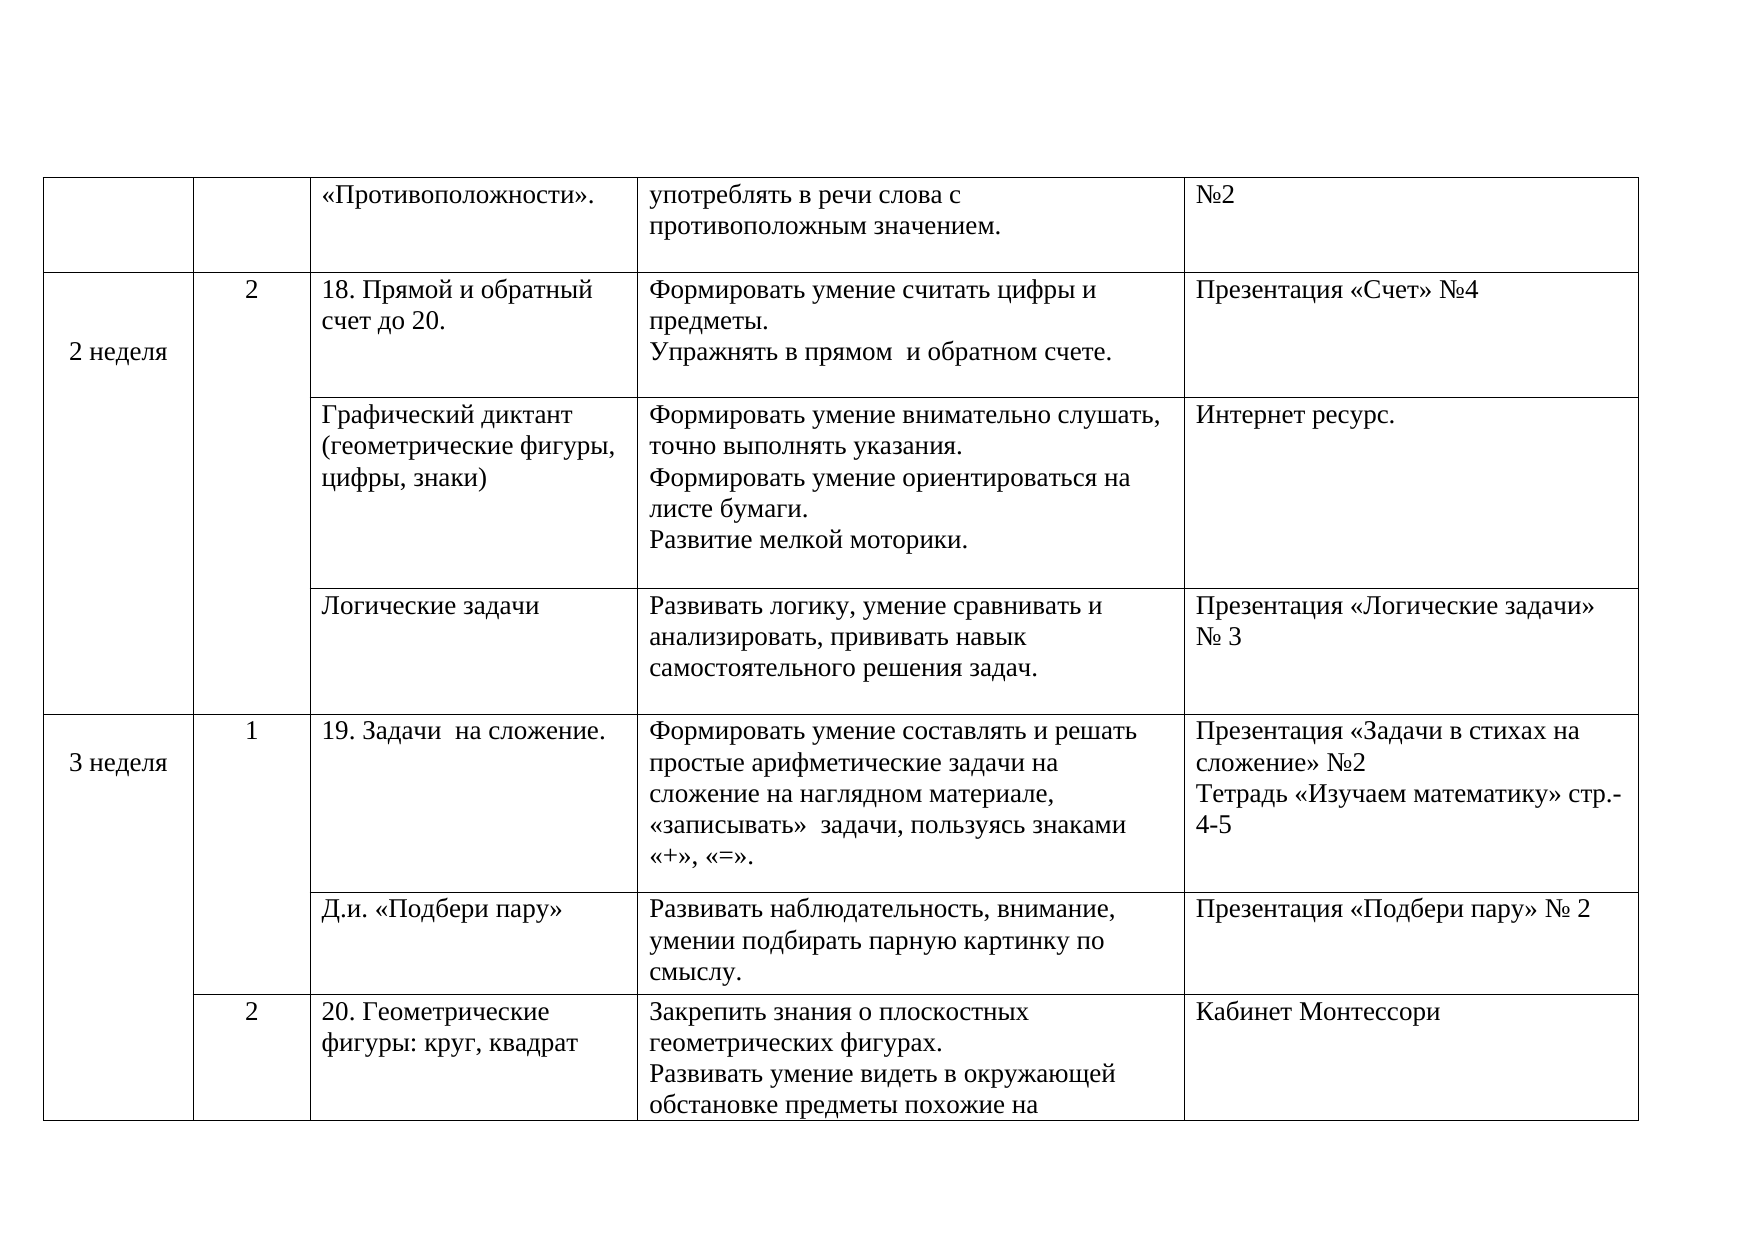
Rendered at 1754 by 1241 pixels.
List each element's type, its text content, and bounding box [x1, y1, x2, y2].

table_cell Формировать умение внимательно слушать, точно выполнять указания. Формировать умение ориентироваться на листе бумаги. Развитие мелкой моторики. [638, 398, 1184, 588]
table_cell 2 [194, 995, 310, 1120]
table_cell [1185, 178, 1638, 272]
table_cell Развивать логику, умение сравнивать и анализировать, прививать навык самостоятельного решения задач. [638, 589, 1184, 713]
table_cell Презентация «Подбери пару» № 2 [1185, 893, 1638, 994]
table_cell Д.и. «Подбери пару» [311, 893, 637, 994]
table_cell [638, 995, 1184, 1120]
table_cell 19. Задачи на сложение. [311, 715, 637, 892]
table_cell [311, 995, 637, 1120]
table_cell Графический диктант (геометрические фигуры, цифры, знаки) [311, 398, 637, 588]
table_cell 2 [194, 273, 310, 713]
table_cell Развивать наблюдательность, внимание, умении подбирать парную картинку по смыслу. [638, 893, 1184, 994]
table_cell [311, 178, 637, 272]
table_cell Кабинет Монтессори [1185, 995, 1638, 1120]
table_cell 2 неделя [44, 273, 193, 713]
table_cell Презентация «Счет» №4 [1185, 273, 1638, 397]
table_cell 18. Прямой и обратный счет до 20. [311, 273, 637, 397]
table_cell Формировать умение считать цифры и предметы. Упражнять в прямом и обратном счете. [638, 273, 1184, 397]
table_cell Презентация «Задачи в стихах на сложение» №2 Тетрадь «Изучаем математику» стр.-4-5 [1185, 715, 1638, 892]
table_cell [638, 178, 1184, 272]
table_cell Формировать умение составлять и решать простые арифметические задачи на сложение на наглядном материале, «записывать» задачи, пользуясь знаками «+», «=». [638, 715, 1184, 892]
table_cell Интернет ресурс. [1185, 398, 1638, 588]
table_cell Презентация «Логические задачи» № 3 [1185, 589, 1638, 713]
table_cell 3 неделя [44, 715, 193, 1120]
table_cell Логические задачи [311, 589, 637, 713]
table_cell 1 [194, 715, 310, 994]
